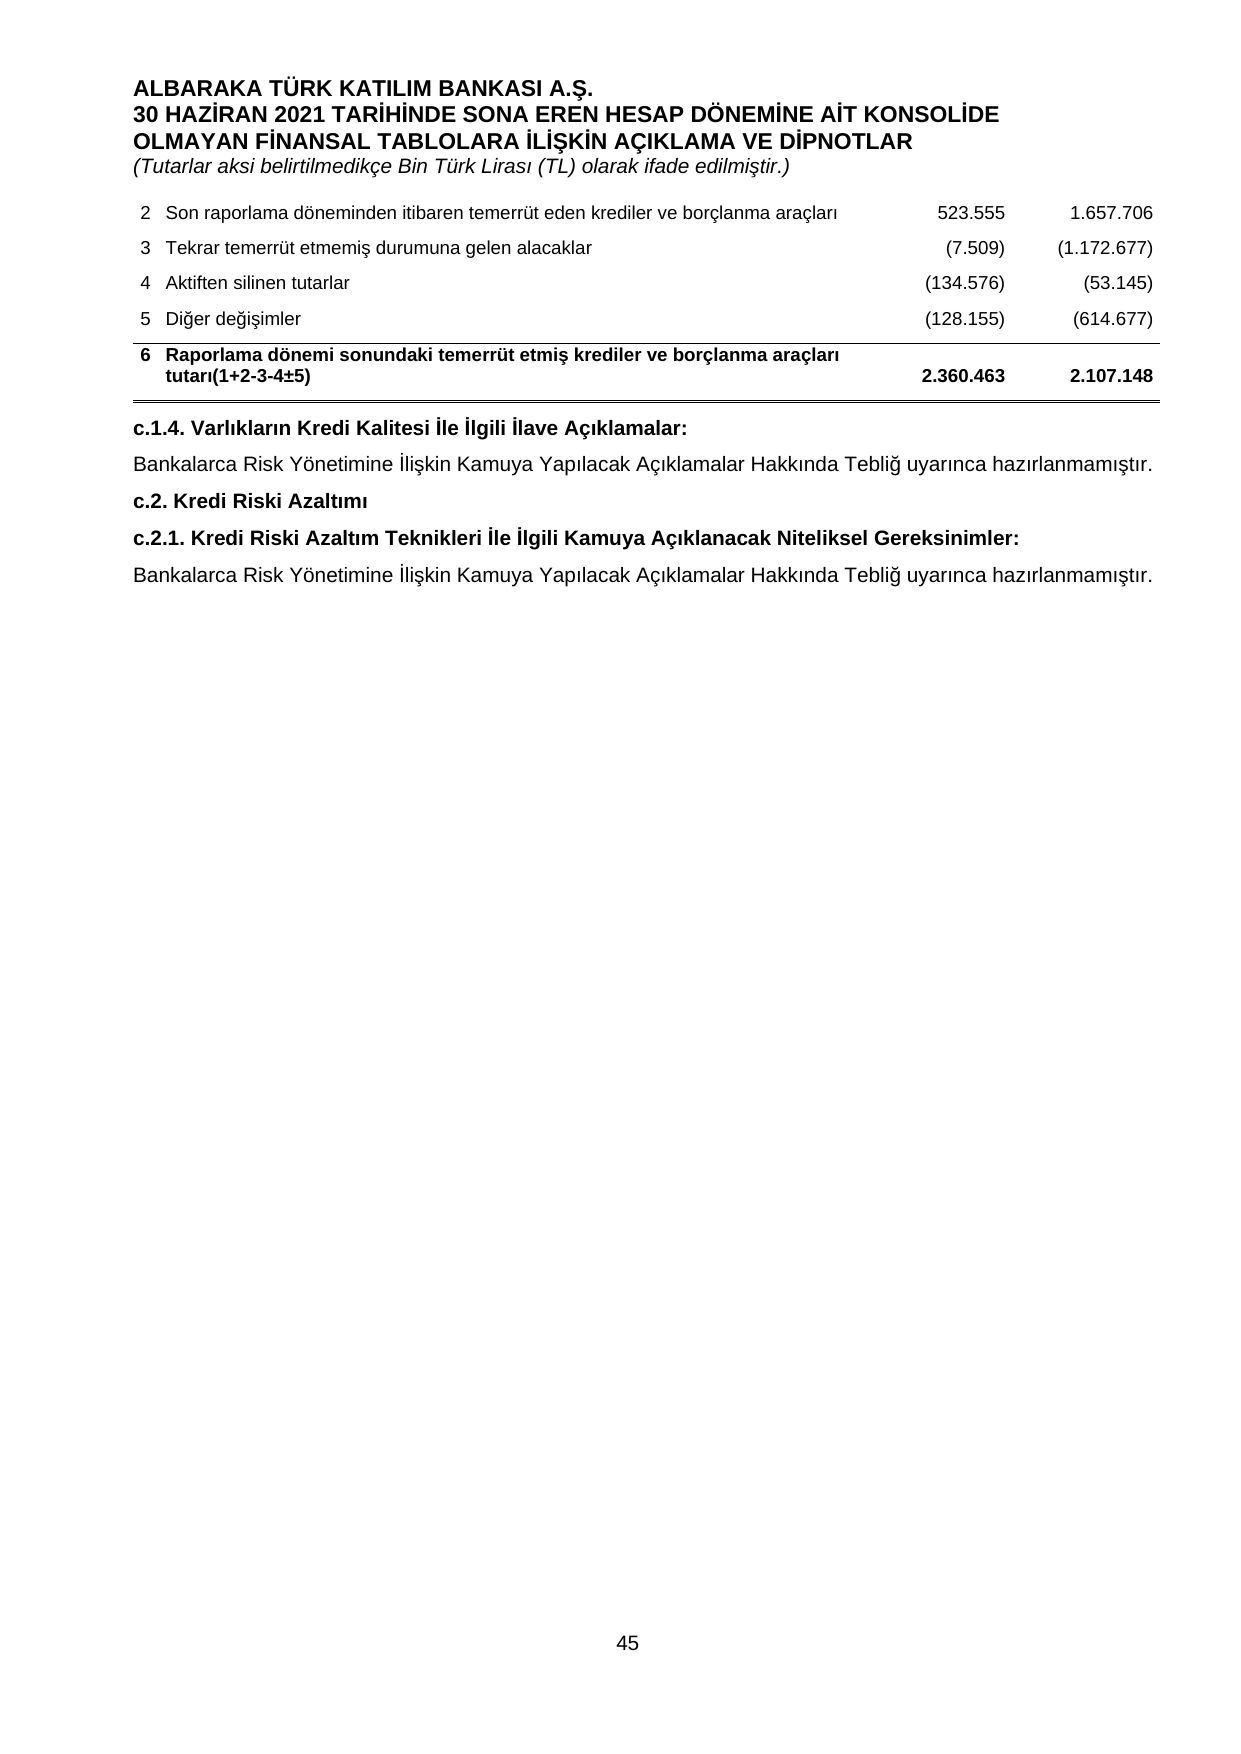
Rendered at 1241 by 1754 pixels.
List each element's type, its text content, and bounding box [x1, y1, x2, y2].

text c.1.4. Varlıkların Kredi Kalitesi İle İlgili İlave Açıklamalar: [77, 416, 1166, 440]
text Bankalarca Risk Yönetimine İlişkin Kamuya Yapılacak Açıklamalar Hakkında Tebliğ uyarınca hazırlanmamıştır. [133, 563, 1166, 587]
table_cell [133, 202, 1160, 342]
text c.2. Kredi Riski Azaltımı [133, 489, 1166, 513]
text c.2.1. Kredi Riski Azaltım Teknikleri İle İlgili Kamuya Açıklanacak Niteliksel Gereksinimler: [133, 526, 1166, 550]
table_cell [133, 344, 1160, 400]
text Bankalarca Risk Yönetimine İlişkin Kamuya Yapılacak Açıklamalar Hakkında Tebliğ uyarınca hazırlanmamıştır. [133, 452, 1166, 476]
